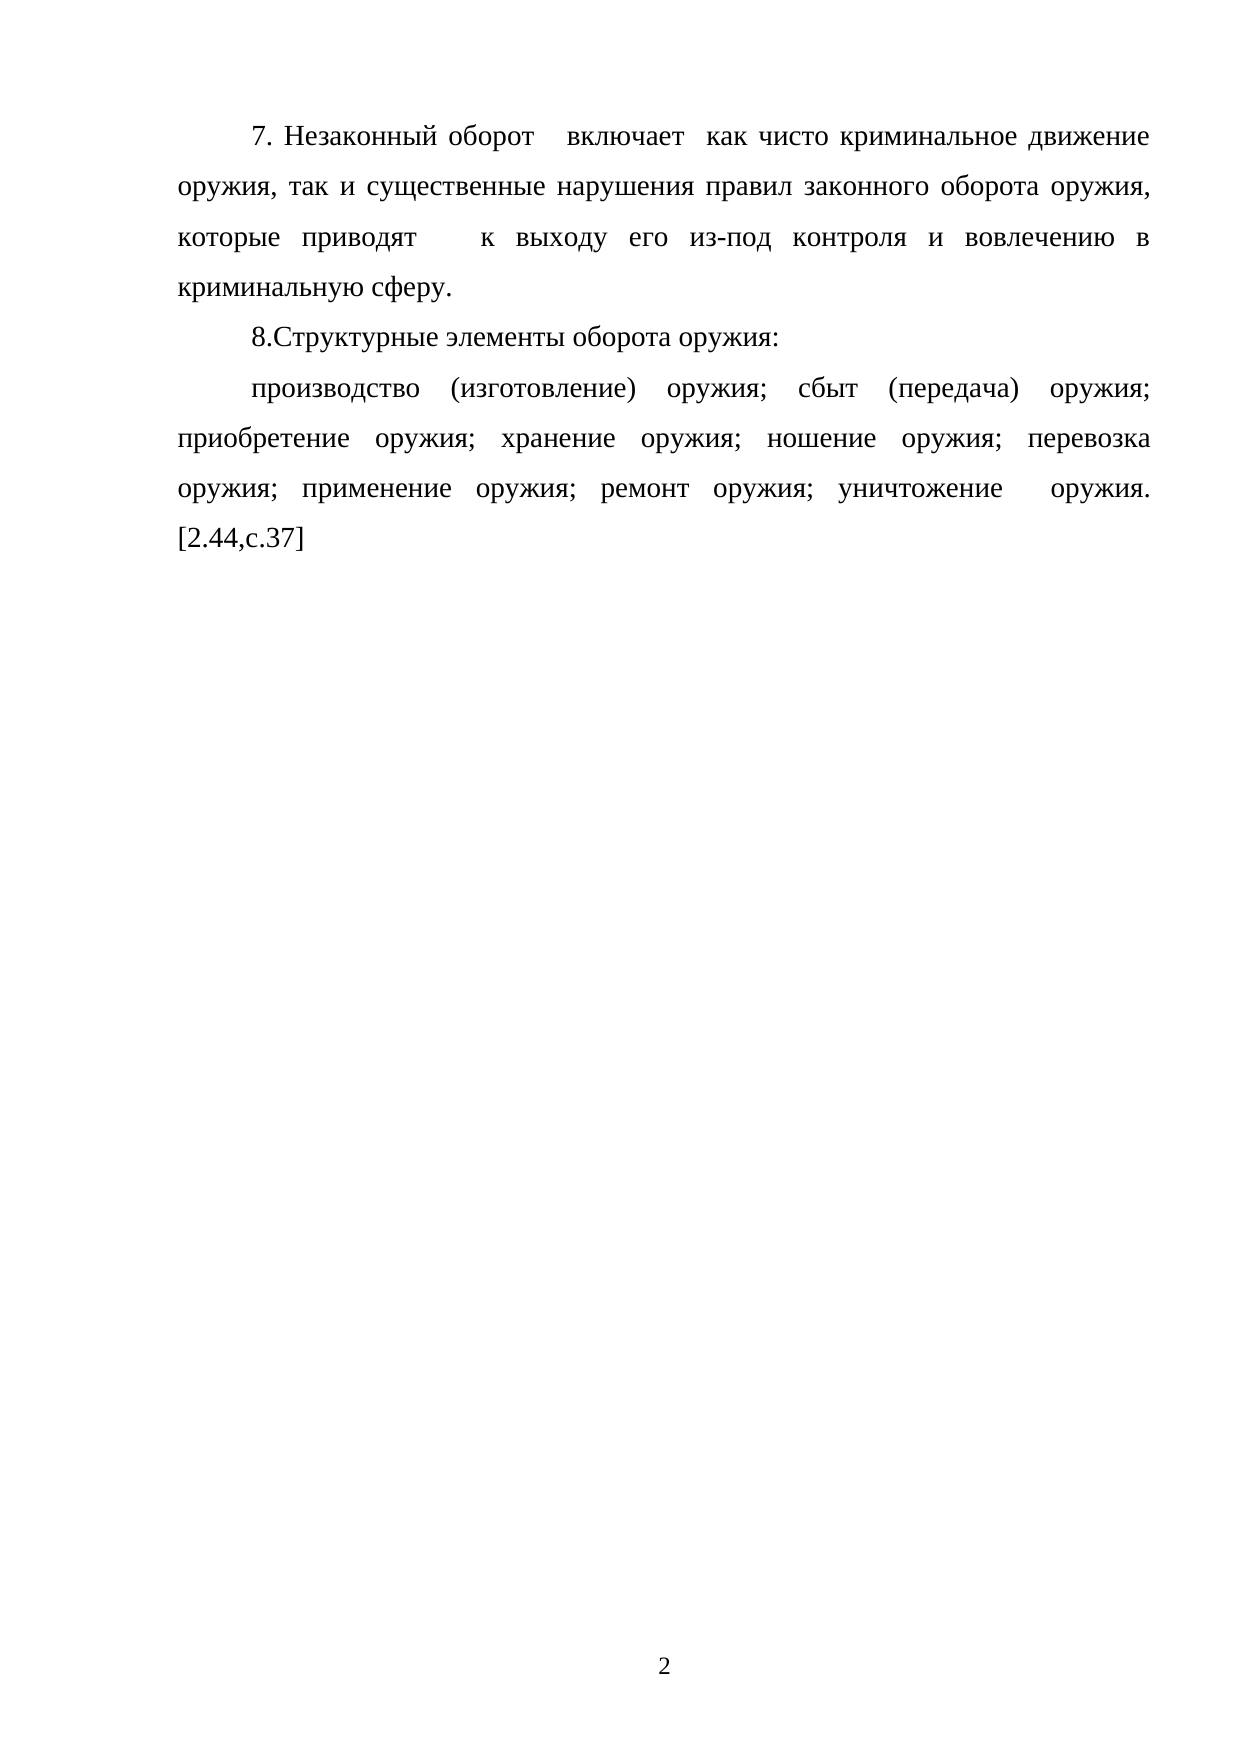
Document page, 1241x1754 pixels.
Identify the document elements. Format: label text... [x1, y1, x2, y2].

text 8.Структурные элементы оборота оружия: [177, 319, 1152, 353]
text производство (изготовление) оружия; сбыт (передача) оружия; приобретение оружия; хранение оружия; ношение оружия; перевозка оружия; применение оружия; ремонт оружия; уничтожение оружия. [2.44,с.37] [177, 370, 1152, 554]
text 7. Незаконный оборот включает как чисто криминальное движение оружия, так и существенные нарушения правил законного оборота оружия, которые приводят к выходу его из-под контроля и вовлечению в криминальную сферу. [177, 118, 1152, 303]
